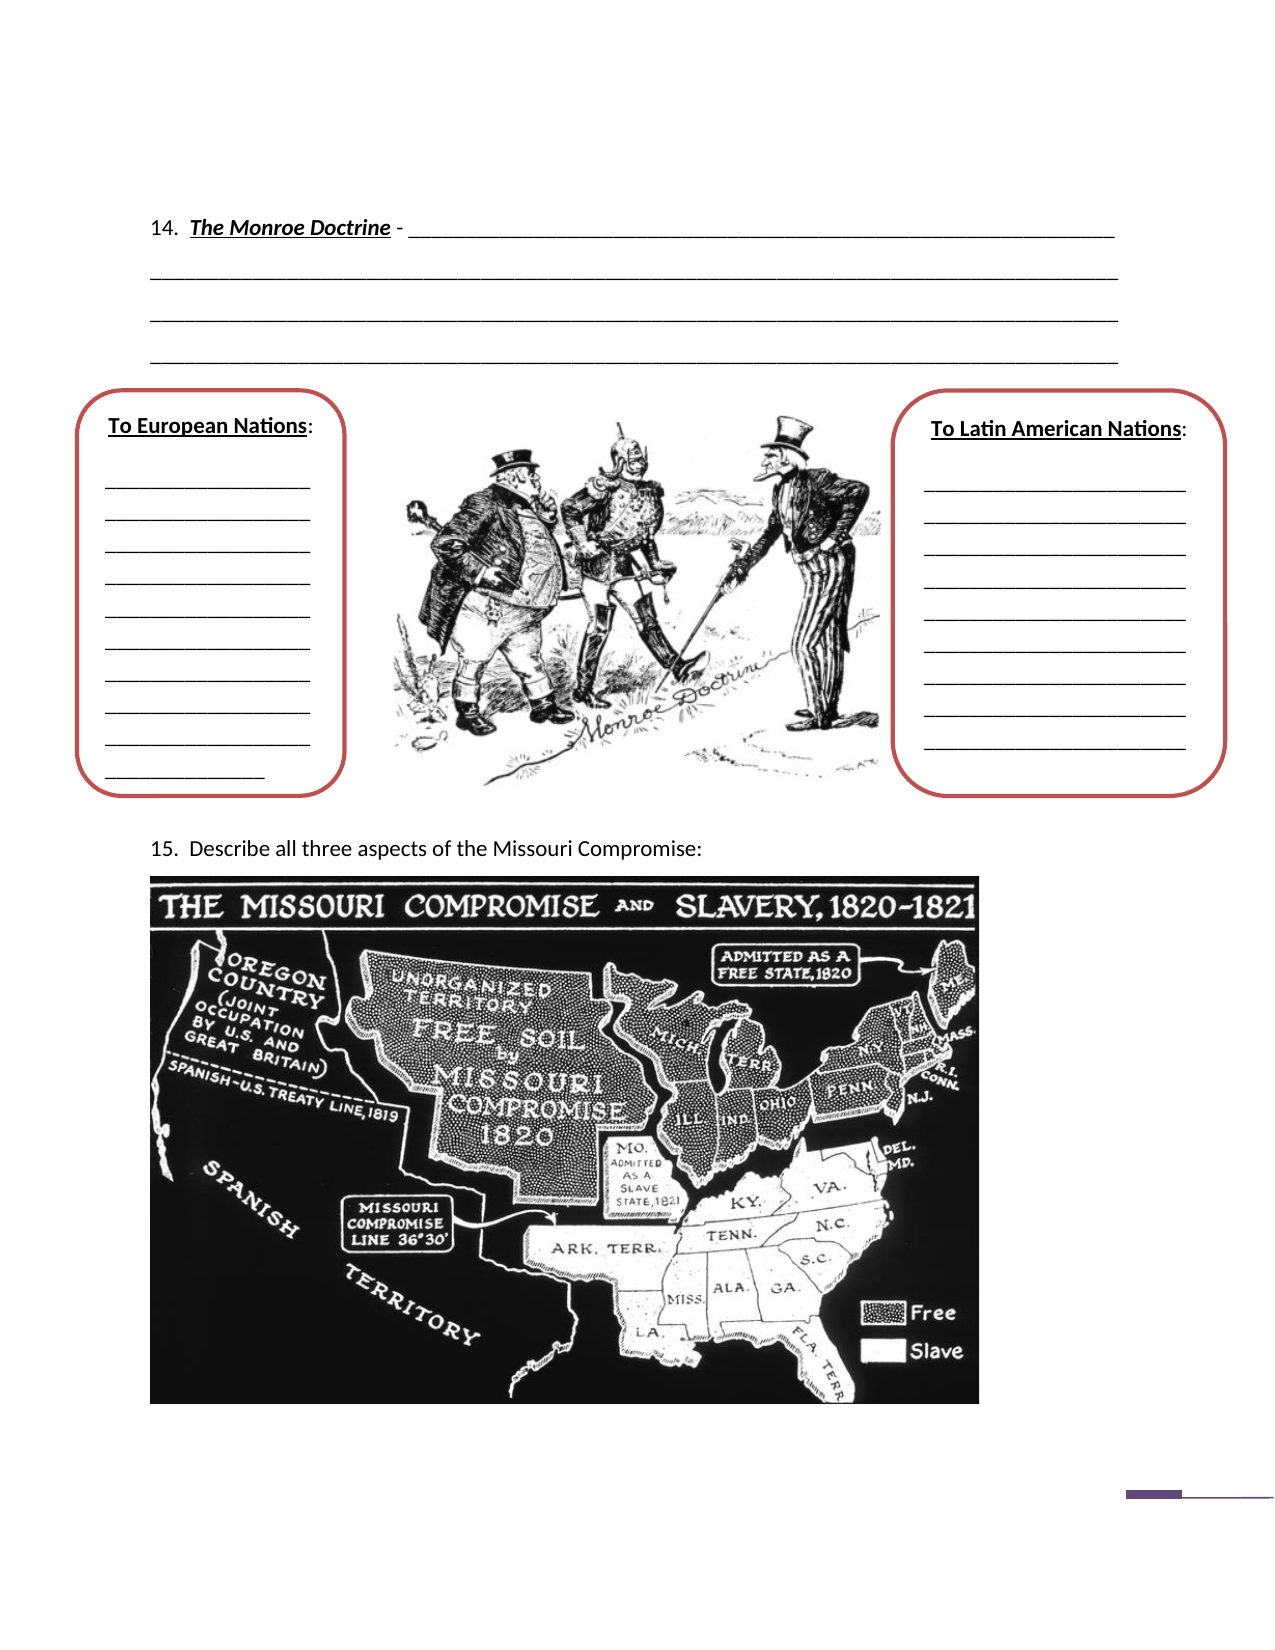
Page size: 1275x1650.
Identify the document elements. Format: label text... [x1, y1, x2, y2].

text 15. Describe all three aspects of the Missouri Compromise: [150, 834, 1125, 862]
picture [344, 380, 931, 821]
text 14. The Monroe Doctrine - ______________________________________________________________ [150, 213, 1125, 241]
text _______________________________________________________________________________________________________________________________________________________________________________________________________________________________________________________________ [150, 255, 1125, 367]
